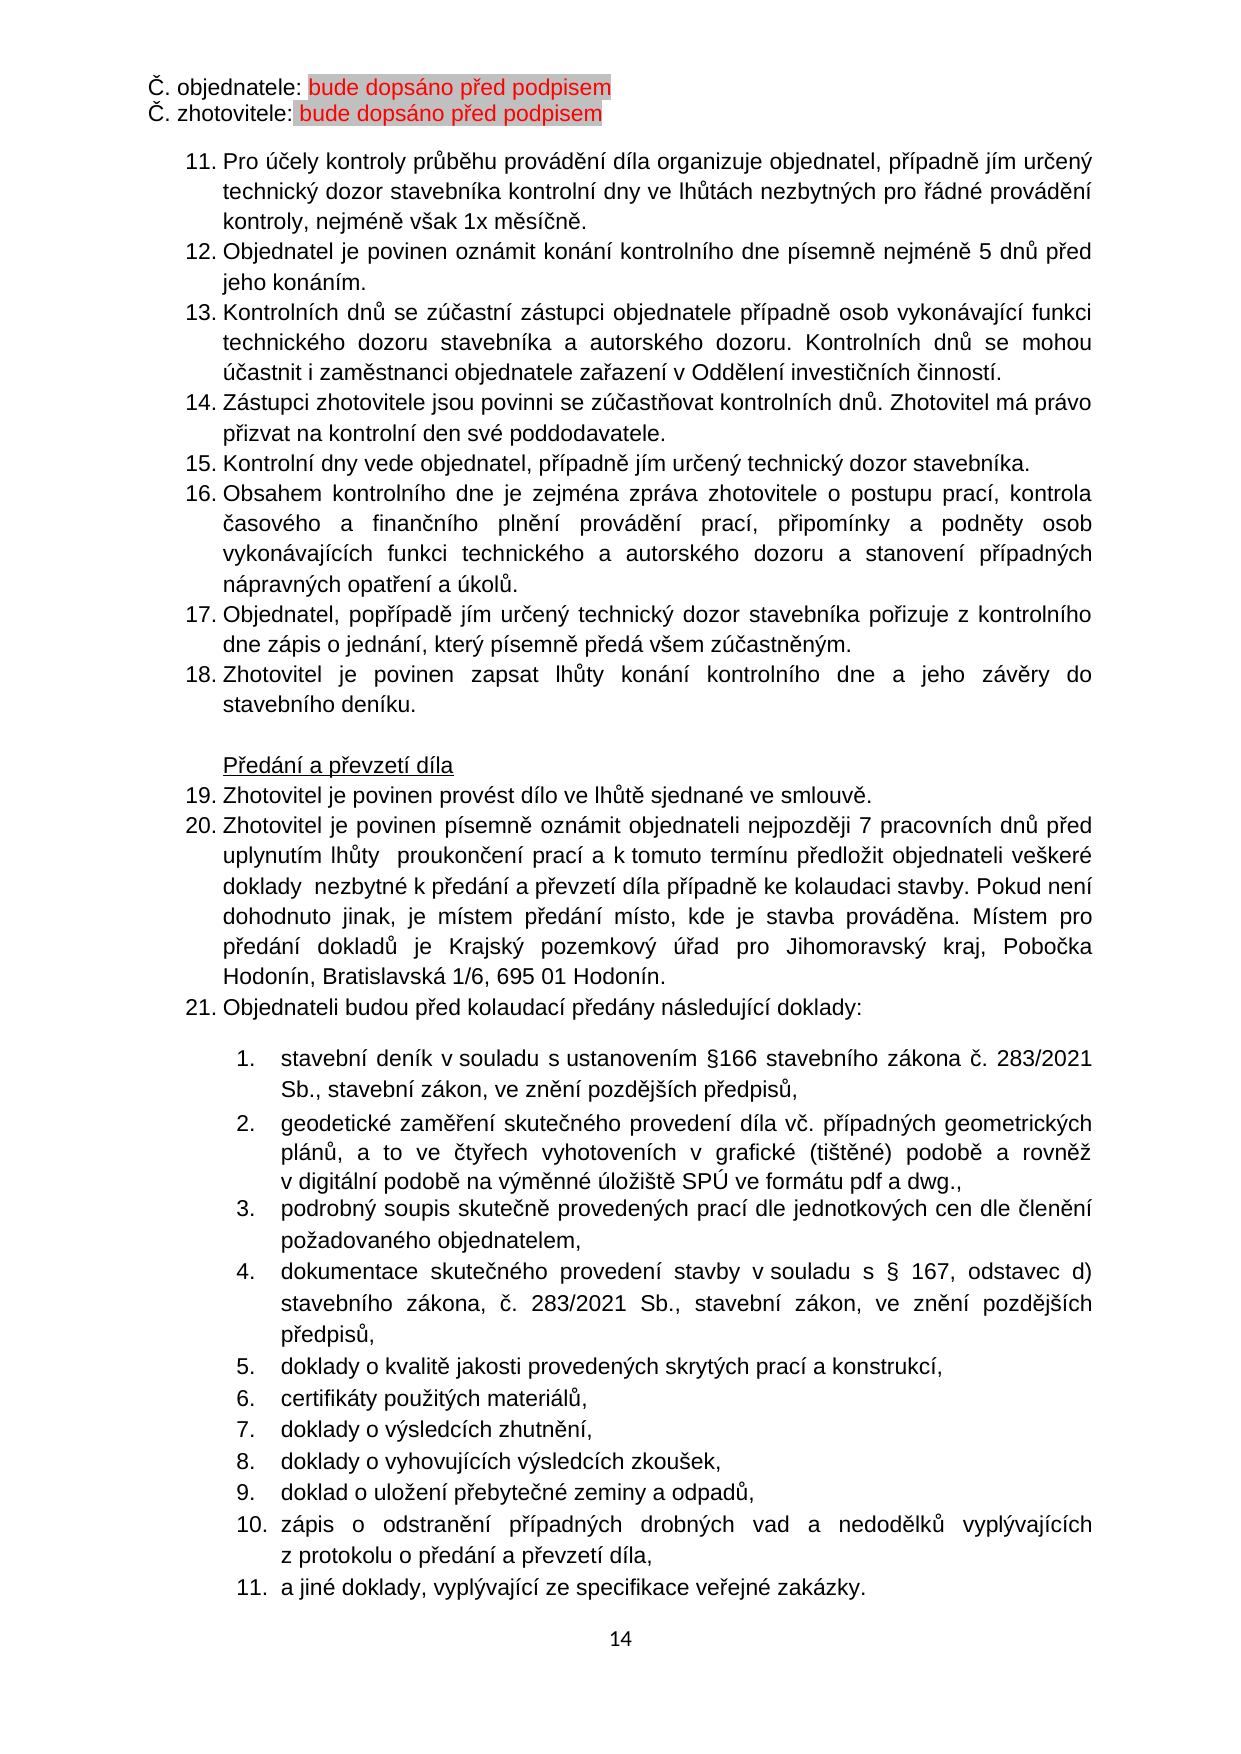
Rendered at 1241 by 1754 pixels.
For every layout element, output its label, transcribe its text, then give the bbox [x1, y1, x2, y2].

list Předání a převzetí díla [223, 752, 1093, 778]
list Zhotovitel je povinen zapsat lhůty konání kontrolního dne a jeho závěry do stavebního deníku. [185, 661, 1093, 718]
list Objednatel, popřípadě jím určený technický dozor stavebníka pořizuje z kontrolního dne zápis o jednání, který písemně předá všem zúčastněným. [185, 601, 1093, 657]
list Objednatel je povinen oznámit konání kontrolního dne písemně nejméně 5 dnů před jeho konáním. [185, 238, 1093, 295]
list zápis o odstranění případných drobných vad a nedodělků vyplývajících z protokolu o předání a převzetí díla, [236, 1511, 1093, 1569]
list geodetické zaměření skutečného provedení díla vč. případných geometrických plánů, a to ve čtyřech vyhotoveních v grafické (tištěné) podobě a rovněž v digitální podobě na výměnné úložiště SPÚ ve formátu pdf a dwg., [236, 1108, 1093, 1195]
list doklady o vyhovujících výsledcích zkoušek, [236, 1448, 1093, 1474]
list dokumentace skutečného provedení stavby v souladu s § 167, odstavec d) stavebního zákona, č. 283/2021 Sb., stavební zákon, ve znění pozdějších předpisů, [236, 1258, 1093, 1348]
list podrobný soupis skutečně provedených prací dle jednotkových cen dle členění požadovaného objednatelem, [236, 1195, 1093, 1253]
list doklady o výsledcích zhutnění, [236, 1416, 1093, 1442]
list Kontrolních dnů se zúčastní zástupci objednatele případně osob vykonávající funkci technického dozoru stavebníka a autorského dozoru. Kontrolních dnů se mohou účastnit i zaměstnanci objednatele zařazení v Oddělení investičních činností. [185, 299, 1093, 385]
list certifikáty použitých materiálů, [236, 1384, 1093, 1411]
list stavební deník v souladu s ustanovením §166 stavebního zákona č. 283/2021 Sb., stavební zákon, ve znění pozdějších předpisů, [236, 1044, 1093, 1102]
list Zástupci zhotovitele jsou povinni se zúčastňovat kontrolních dnů. Zhotovitel má právo přizvat na kontrolní den své poddodavatele. [185, 389, 1093, 446]
list Zhotovitel je povinen písemně oznámit objednateli nejpozději 7 pracovních dnů před uplynutím lhůty proukončení prací a k tomuto termínu předložit objednateli veškeré doklady nezbytné k předání a převzetí díla případně ke kolaudaci stavby. Pokud není dohodnuto jinak, je místem předání místo, kde je stavba prováděna. Místem pro předání dokladů je Krajský pozemkový úřad pro Jihomoravský kraj, Pobočka Hodonín, Bratislavská 1/6, 695 01 Hodonín. [185, 812, 1093, 989]
list Obsahem kontrolního dne je zejména zpráva zhotovitele o postupu prací, kontrola časového a finančního plnění provádění prací, připomínky a podněty osob vykonávajících funkci technického a autorského dozoru a stanovení případných nápravných opatření a úkolů. [185, 480, 1093, 597]
list Zhotovitel je povinen provést dílo ve lhůtě sjednané ve smlouvě. [185, 782, 1093, 808]
list doklady o kvalitě jakosti provedených skrytých prací a konstrukcí, [236, 1353, 1093, 1379]
list doklad o uložení přebytečné zeminy a odpadů, [236, 1479, 1093, 1506]
list Kontrolní dny vede objednatel, případně jím určený technický dozor stavebníka. [185, 450, 1093, 476]
list Objednateli budou před kolaudací předány následující doklady: [185, 993, 1093, 1020]
list Pro účely kontroly průběhu provádění díla organizuje objednatel, případně jím určený technický dozor stavebníka kontrolní dny ve lhůtách nezbytných pro řádné provádění kontroly, nejméně však 1x měsíčně. [185, 148, 1093, 234]
list a jiné doklady, vyplývající ze specifikace veřejné zakázky. [236, 1574, 1093, 1600]
